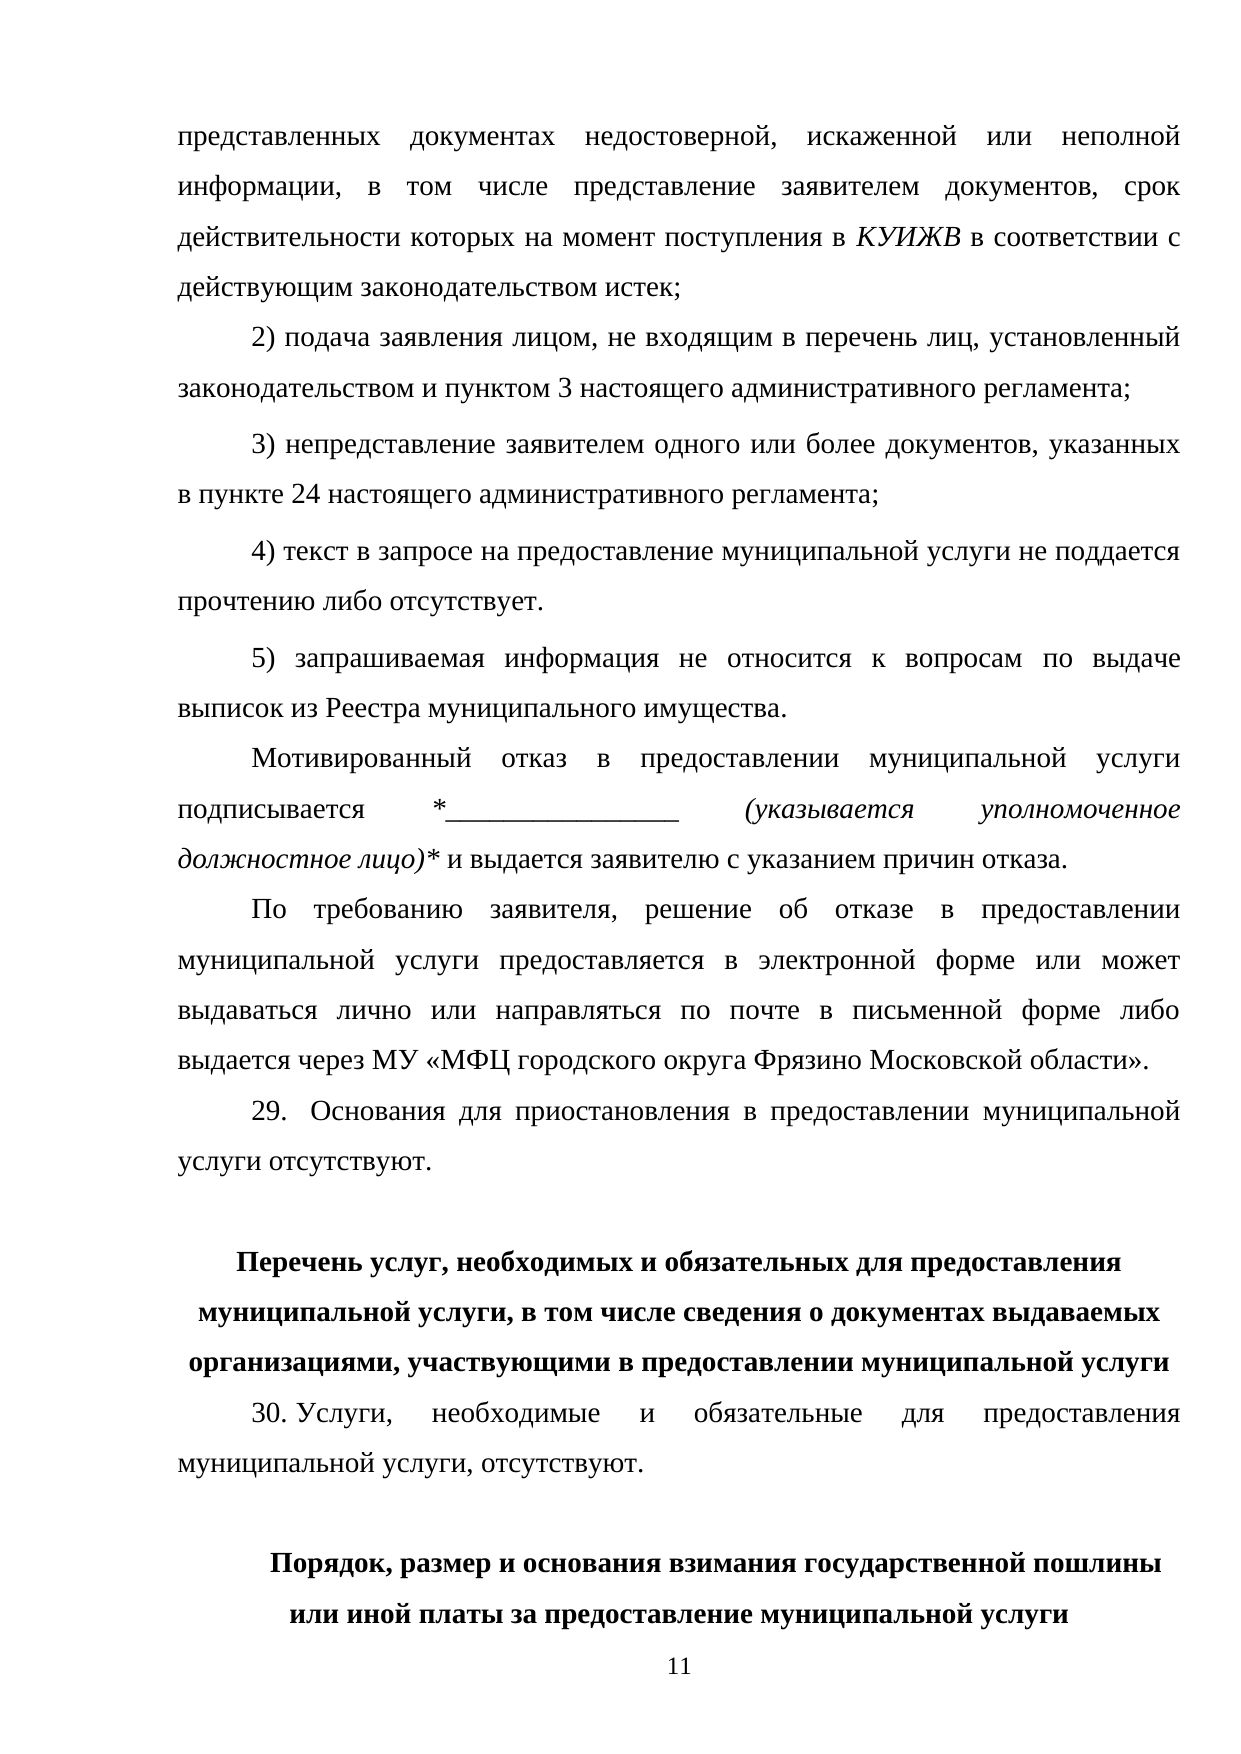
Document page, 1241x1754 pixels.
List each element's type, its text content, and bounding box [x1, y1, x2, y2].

text Порядок, размер и основания взимания государственной пошлины или иной платы за предоставление муниципальной услуги [177, 1546, 1181, 1629]
list Услуги, необходимые и обязательные для предоставления муниципальной услуги, отсутствуют. [177, 1395, 1181, 1478]
list Основания для приостановления в предоставлении муниципальной услуги отсутствуют. [177, 1093, 1181, 1177]
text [177, 118, 1181, 303]
text 3) непредставление заявителем одного или более документов, указанных в пункте 24 настоящего административного регламента; [177, 426, 1181, 510]
text Мотивированный отказ в предоставлении муниципальной услуги подписывается *________________ (указывается уполномоченное должностное лицо)* и выдается заявителю с указанием причин отказа. [177, 741, 1181, 875]
text Перечень услуг, необходимых и обязательных для предоставления муниципальной услуги, в том числе сведения о документах выдаваемых организациями, участвующими в предоставлении муниципальной услуги [177, 1244, 1181, 1378]
text 4) текст в запросе на предоставление муниципальной услуги не поддается прочтению либо отсутствует. [177, 533, 1181, 617]
text 2) подача заявления лицом, не входящим в перечень лиц, установленный законодательством и пунктом 3 настоящего административного регламента; [177, 319, 1181, 403]
text 5) запрашиваемая информация не относится к вопросам по выдаче выписок из Реестра муниципального имущества. [177, 640, 1181, 724]
text По требованию заявителя, решение об отказе в предоставлении муниципальной услуги предоставляется в электронной форме или может выдаваться лично или направляться по почте в письменной форме либо выдается через МУ «МФЦ городского округа Фрязино Московской области». [177, 892, 1181, 1076]
